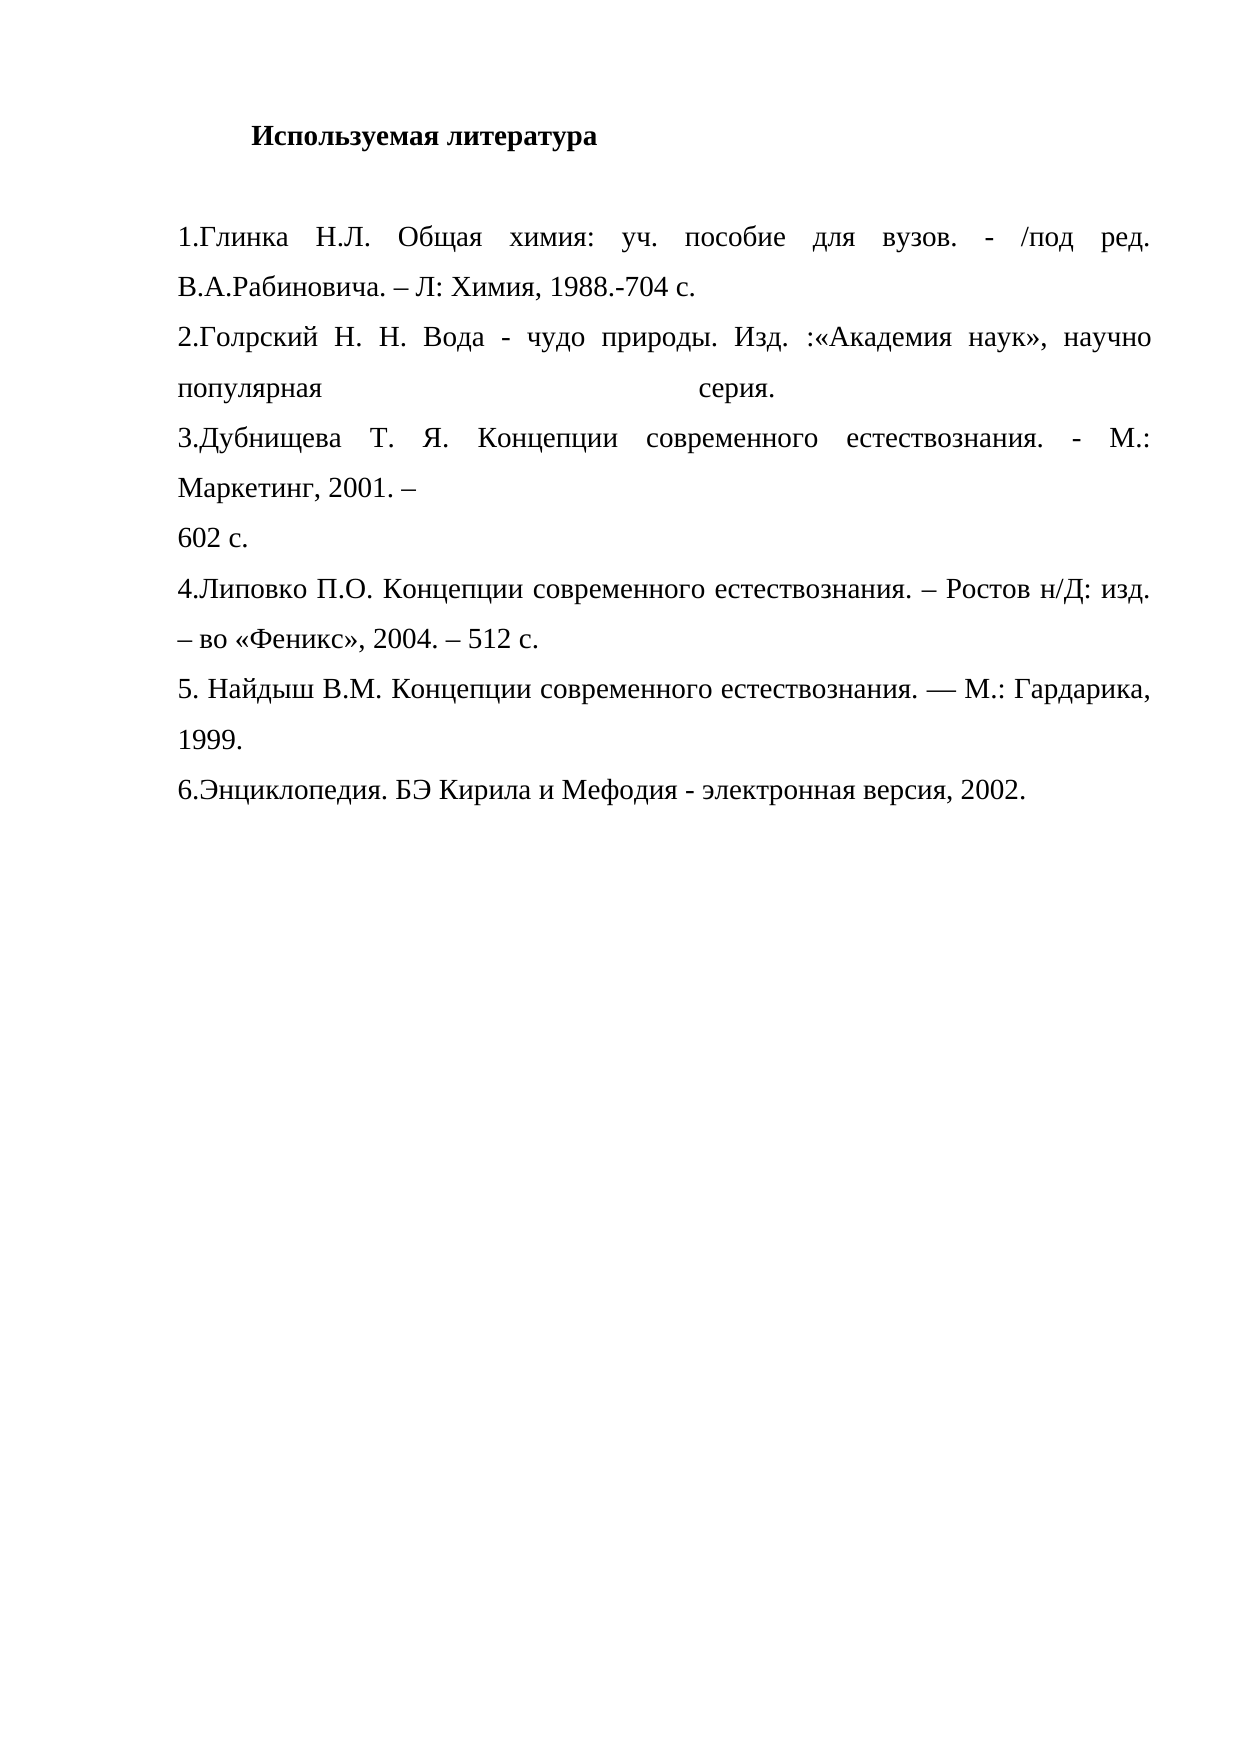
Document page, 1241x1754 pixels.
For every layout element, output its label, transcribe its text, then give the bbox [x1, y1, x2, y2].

text 6.Энциклопедия. БЭ Кирила и Мефодия - электронная версия, 2002. [177, 772, 1152, 806]
text 4.Липовко П.О. Концепции современного естествознания. – Ростов н/Д: изд. – во «Феникс», 2004. – 512 с. [177, 571, 1152, 655]
text 602 с. [177, 521, 1152, 554]
text 2.Голрский Н. Н. Вода - чудо природы. Изд. :«Академия наук», научно популярная серия. 3.Дубнищева Т. Я. Концепции современного естествознания. - М.: Маркетинг, 2001. – [177, 319, 1152, 504]
text 1.Глинка Н.Л. Общая химия: уч. пособие для вузов. - /под ред. В.А.Рабиновича. – Л: Химия, 1988.-704 с. [177, 219, 1152, 303]
text Используемая литература [177, 118, 1152, 152]
text 5. Найдыш В.М. Концепции современного естествознания. — М.: Гардарика, 1999. [177, 672, 1152, 755]
